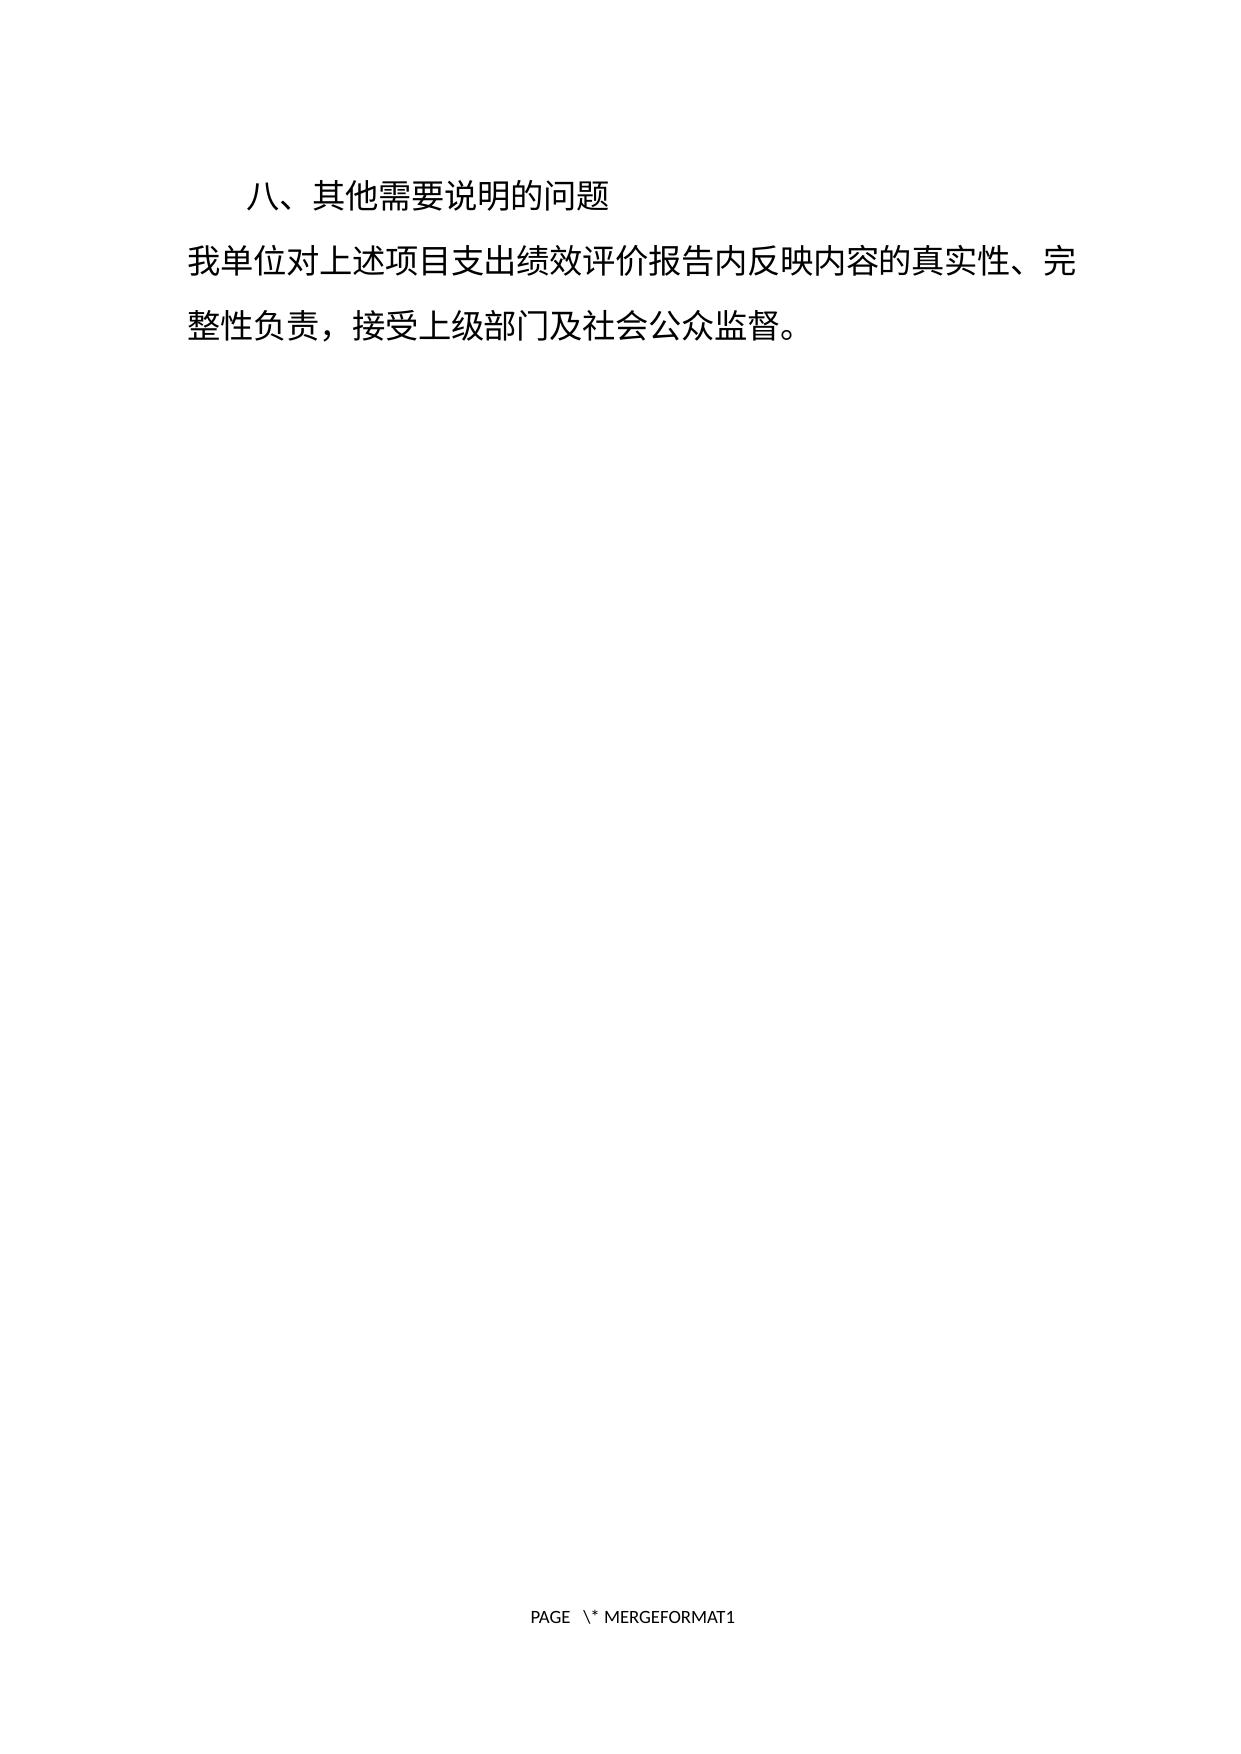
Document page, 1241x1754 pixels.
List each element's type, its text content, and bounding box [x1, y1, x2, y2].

text 八、其他需要说明的问题 我单位对上述项目支出绩效评价报告内反映内容的真实性、完整性负责，接受上级部门及社会公众监督。 [187, 162, 1078, 357]
